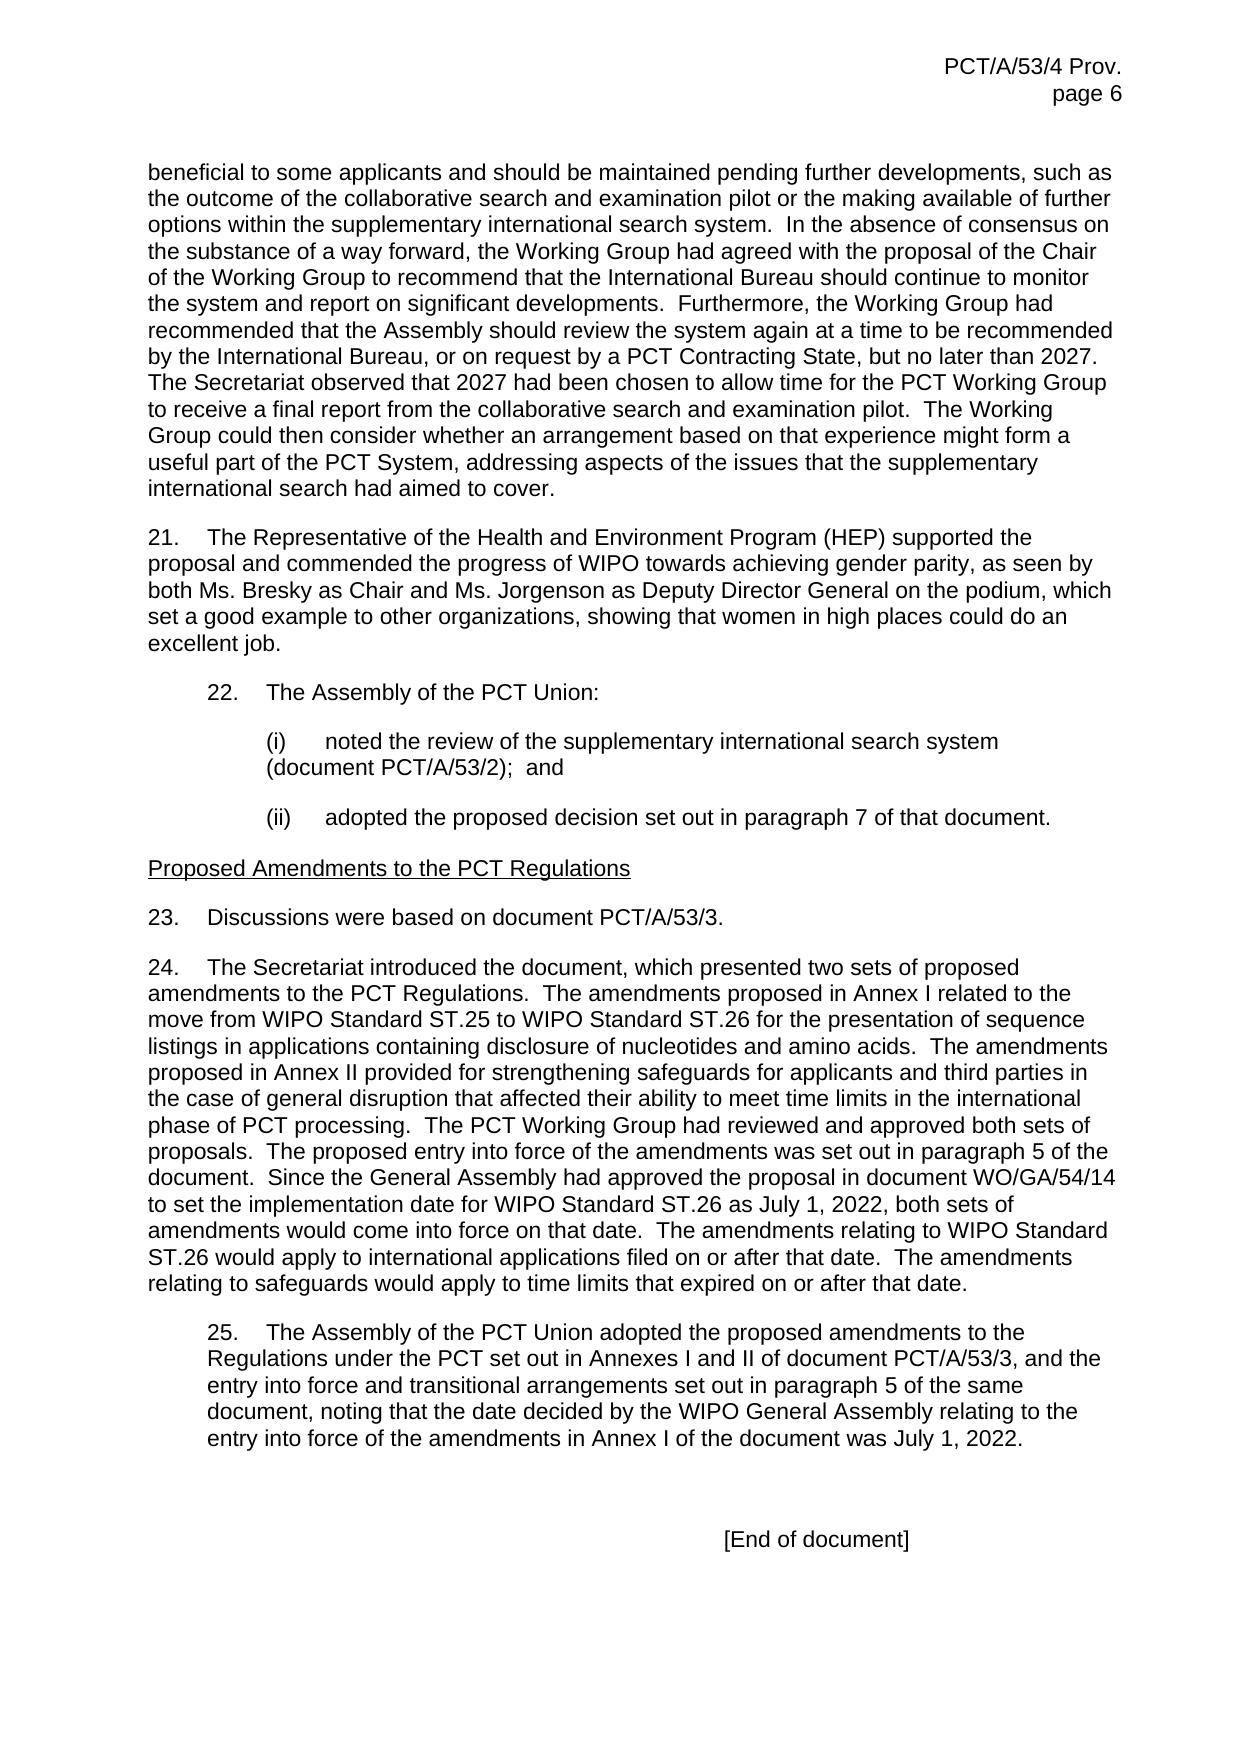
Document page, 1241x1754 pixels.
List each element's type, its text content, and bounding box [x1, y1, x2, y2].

text The Representative of the Health and Environment Program (HEP) supported the proposal and commended the progress of WIPO towards achieving gender parity, as seen by both Ms. Bresky as Chair and Ms. Jorgenson as Deputy Director General on the podium, which set a good example to other organizations, showing that women in high places could do an excellent job. [148, 524, 1122, 656]
list [End of document] [723, 1526, 1122, 1552]
text Discussions were based on document PCT/A/53/3. [148, 904, 1122, 931]
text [148, 158, 1122, 501]
list noted the review of the supplementary international search system (document PCT/A/53/2); and [266, 728, 1122, 781]
text The Assembly of the PCT Union adopted the proposed amendments to the Regulations under the PCT set out in Annexes I and II of document PCT/A/53/3, and the entry into force and transitional arrangements set out in paragraph 5 of the same document, noting that the date decided by the WIPO General Assembly relating to the entry into force of the amendments in Annex I of the document was July 1, 2022. [207, 1319, 1122, 1451]
list adopted the proposed decision set out in paragraph 7 of that document. [266, 804, 1122, 830]
text The Secretariat introduced the document, which presented two sets of proposed amendments to the PCT Regulations. The amendments proposed in Annex I related to the move from WIPO Standard ST.25 to WIPO Standard ST.26 for the presentation of sequence listings in applications containing disclosure of nucleotides and amino acids. The amendments proposed in Annex II provided for strengthening safeguards for applicants and third parties in the case of general disruption that affected their ability to meet time limits in the international phase of PCT processing. The PCT Working Group had reviewed and approved both sets of proposals. The proposed entry into force of the amendments was set out in paragraph 5 of the document. Since the General Assembly had approved the proposal in document WO/GA/54/14 to set the implementation date for WIPO Standard ST.26 as July 1, 2022, both sets of amendments would come into force on that date. The amendments relating to WIPO Standard ST.26 would apply to international applications filed on or after that date. The amendments relating to safeguards would apply to time limits that expired on or after that date. [148, 953, 1122, 1296]
text The Assembly of the PCT Union: [207, 679, 1122, 705]
subtitle Proposed Amendments to the PCT Regulations [148, 855, 1122, 881]
